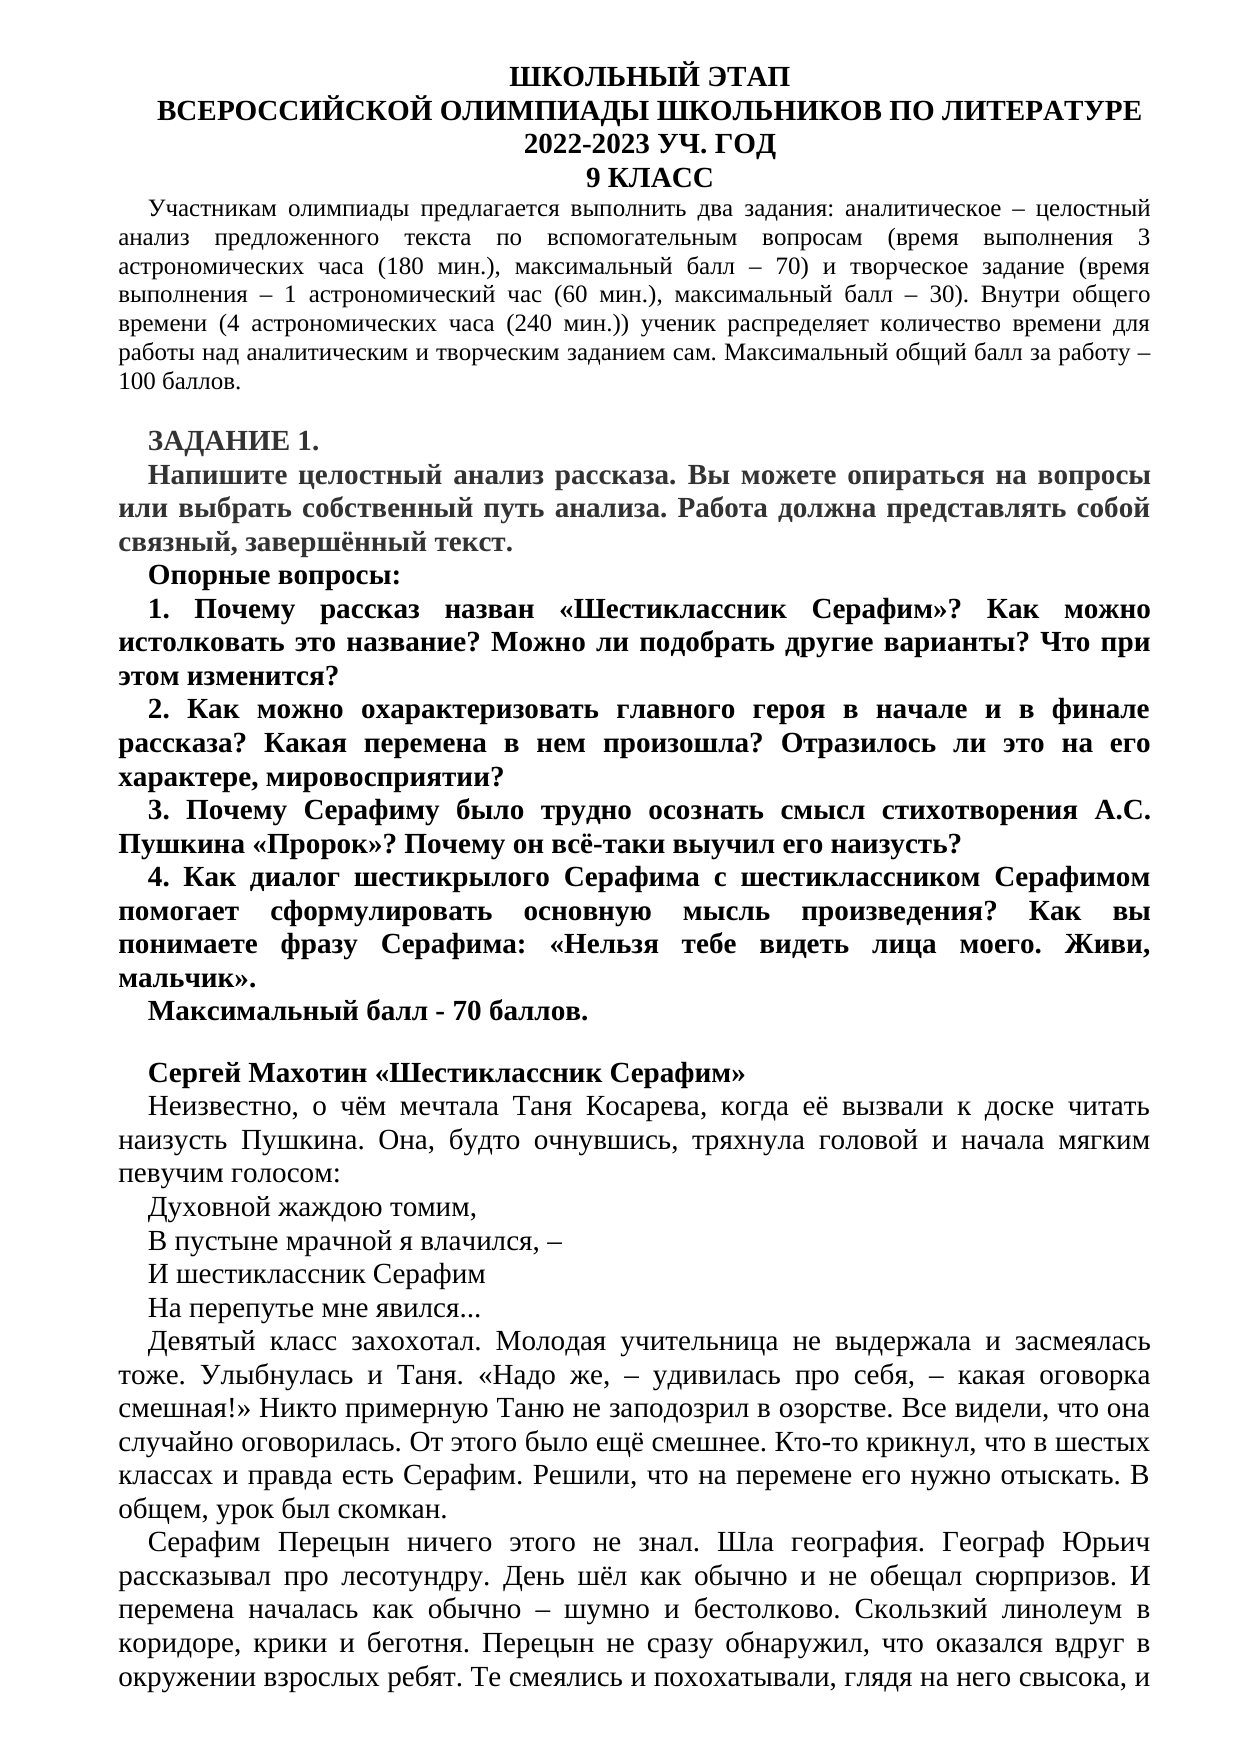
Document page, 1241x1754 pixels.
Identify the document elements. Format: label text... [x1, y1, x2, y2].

text 2. Как можно охарактеризовать главного героя в начале и в финале рассказа? Какая перемена в нем произошла? Отразилось ли это на его характере, мировосприятии? [118, 692, 1152, 792]
text ШКОЛЬНЫЙ ЭТАП [118, 59, 1152, 93]
text Напишите целостный анализ рассказа. Вы можете опираться на вопросы или выбрать собственный путь анализа. Работа должна представлять собой связный, завершённый текст. [118, 457, 1152, 557]
text 9 КЛАСС [118, 160, 1152, 193]
text На перепутье мне явился... [118, 1290, 1152, 1323]
text Девятый класс захохотал. Молодая учительница не выдержала и засмеялась тоже. Улыбнулась и Таня. «Надо же, – удивилась про себя, – какая оговорка смешная!» Никто примерную Таню не заподозрил в озорстве. Все видели, что она случайно оговорилась. От этого было ещё смешнее. Кто-то крикнул, что в шестых классах и правда есть Серафим. Решили, что на перемене его нужно отыскать. В общем, урок был скомкан. [118, 1323, 1152, 1524]
text 1. Почему рассказ назван «Шестиклассник Серафим»? Как можно истолковать это название? Можно ли подобрать другие варианты? Что при этом изменится? [118, 591, 1152, 692]
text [118, 1524, 1152, 1692]
text Участникам олимпиады предлагается выполнить два задания: аналитическое – целостный анализ предложенного текста по вспомогательным вопросам (время выполнения 3 астрономических часа (180 мин.), максимальный балл – 70) и творческое задание (время выполнения – 1 астрономический час (60 мин.), максимальный балл – 30). Внутри общего времени (4 астрономических часа (240 мин.)) ученик распределяет количество времени для работы над аналитическим и творческим заданием сам. Максимальный общий балл за работу – 100 баллов. [118, 193, 1152, 394]
text И шестиклассник Серафим [118, 1256, 1152, 1290]
text 3. Почему Серафиму было трудно осознать смысл стихотворения А.С. Пушкина «Пророк»? Почему он всё-таки выучил его наизусть? [118, 792, 1152, 859]
text 4. Как диалог шестикрылого Серафима с шестиклассником Серафимом помогает сформулировать основную мысль произведения? Как вы понимаете фразу Серафима: «Нельзя тебе видеть лица моего. Живи, мальчик». [118, 859, 1152, 993]
text Максимальный балл - 70 баллов. [118, 993, 1152, 1027]
text Неизвестно, о чём мечтала Таня Косарева, когда её вызвали к доске читать наизусть Пушкина. Она, будто очнувшись, тряхнула головой и начала мягким певучим голосом: [118, 1088, 1152, 1189]
text 2022-2023 УЧ. ГОД [118, 126, 1152, 160]
text В пустыне мрачной я влачился, – [118, 1223, 1152, 1256]
text Опорные вопросы: [118, 557, 1152, 591]
text ЗАДАНИЕ 1. [118, 423, 1152, 457]
text Сергей Махотин «Шестиклассник Серафим» [118, 1055, 1152, 1088]
text ВСЕРОССИЙСКОЙ ОЛИМПИАДЫ ШКОЛЬНИКОВ ПО ЛИТЕРАТУРЕ [118, 93, 1152, 126]
text Духовной жаждою томим, [118, 1189, 1152, 1223]
